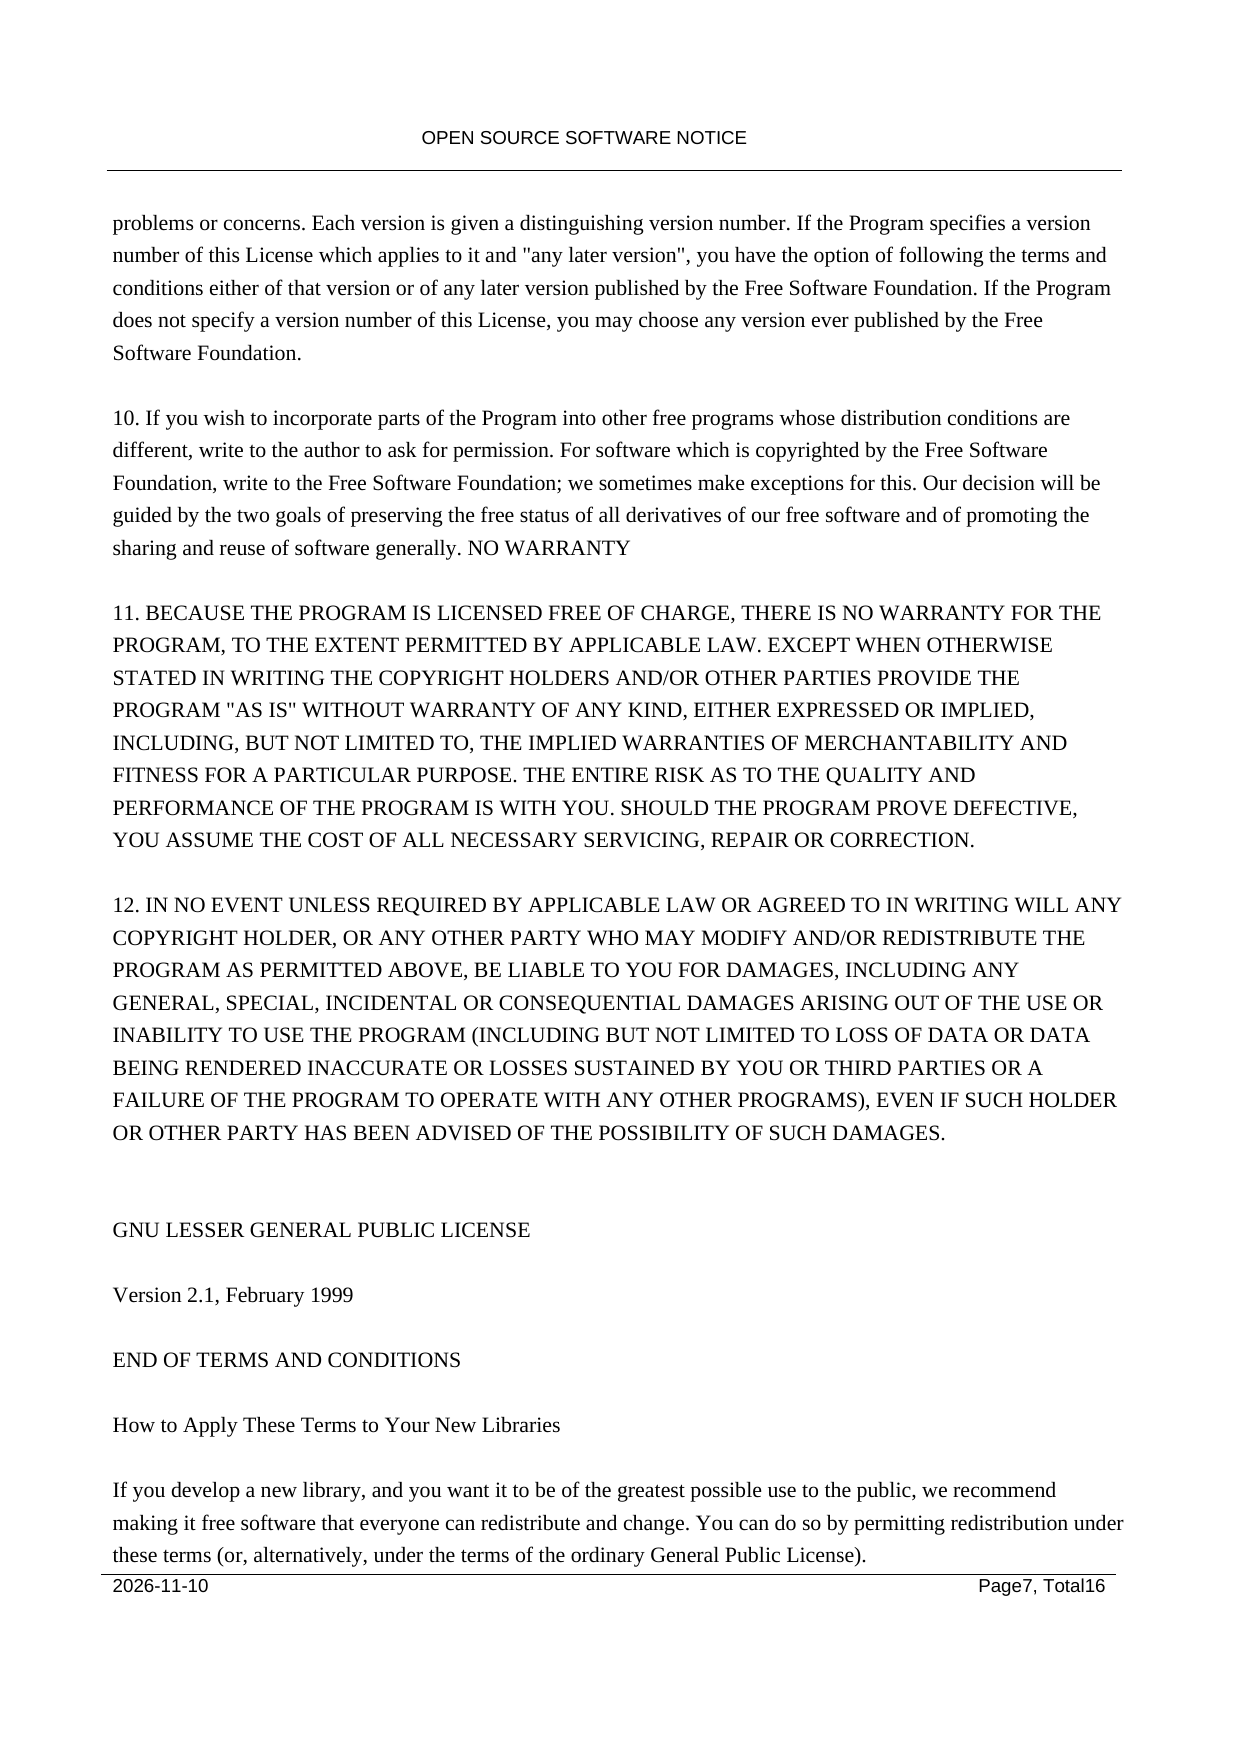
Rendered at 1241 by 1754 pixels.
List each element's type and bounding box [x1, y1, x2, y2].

text [112, 206, 1128, 1571]
